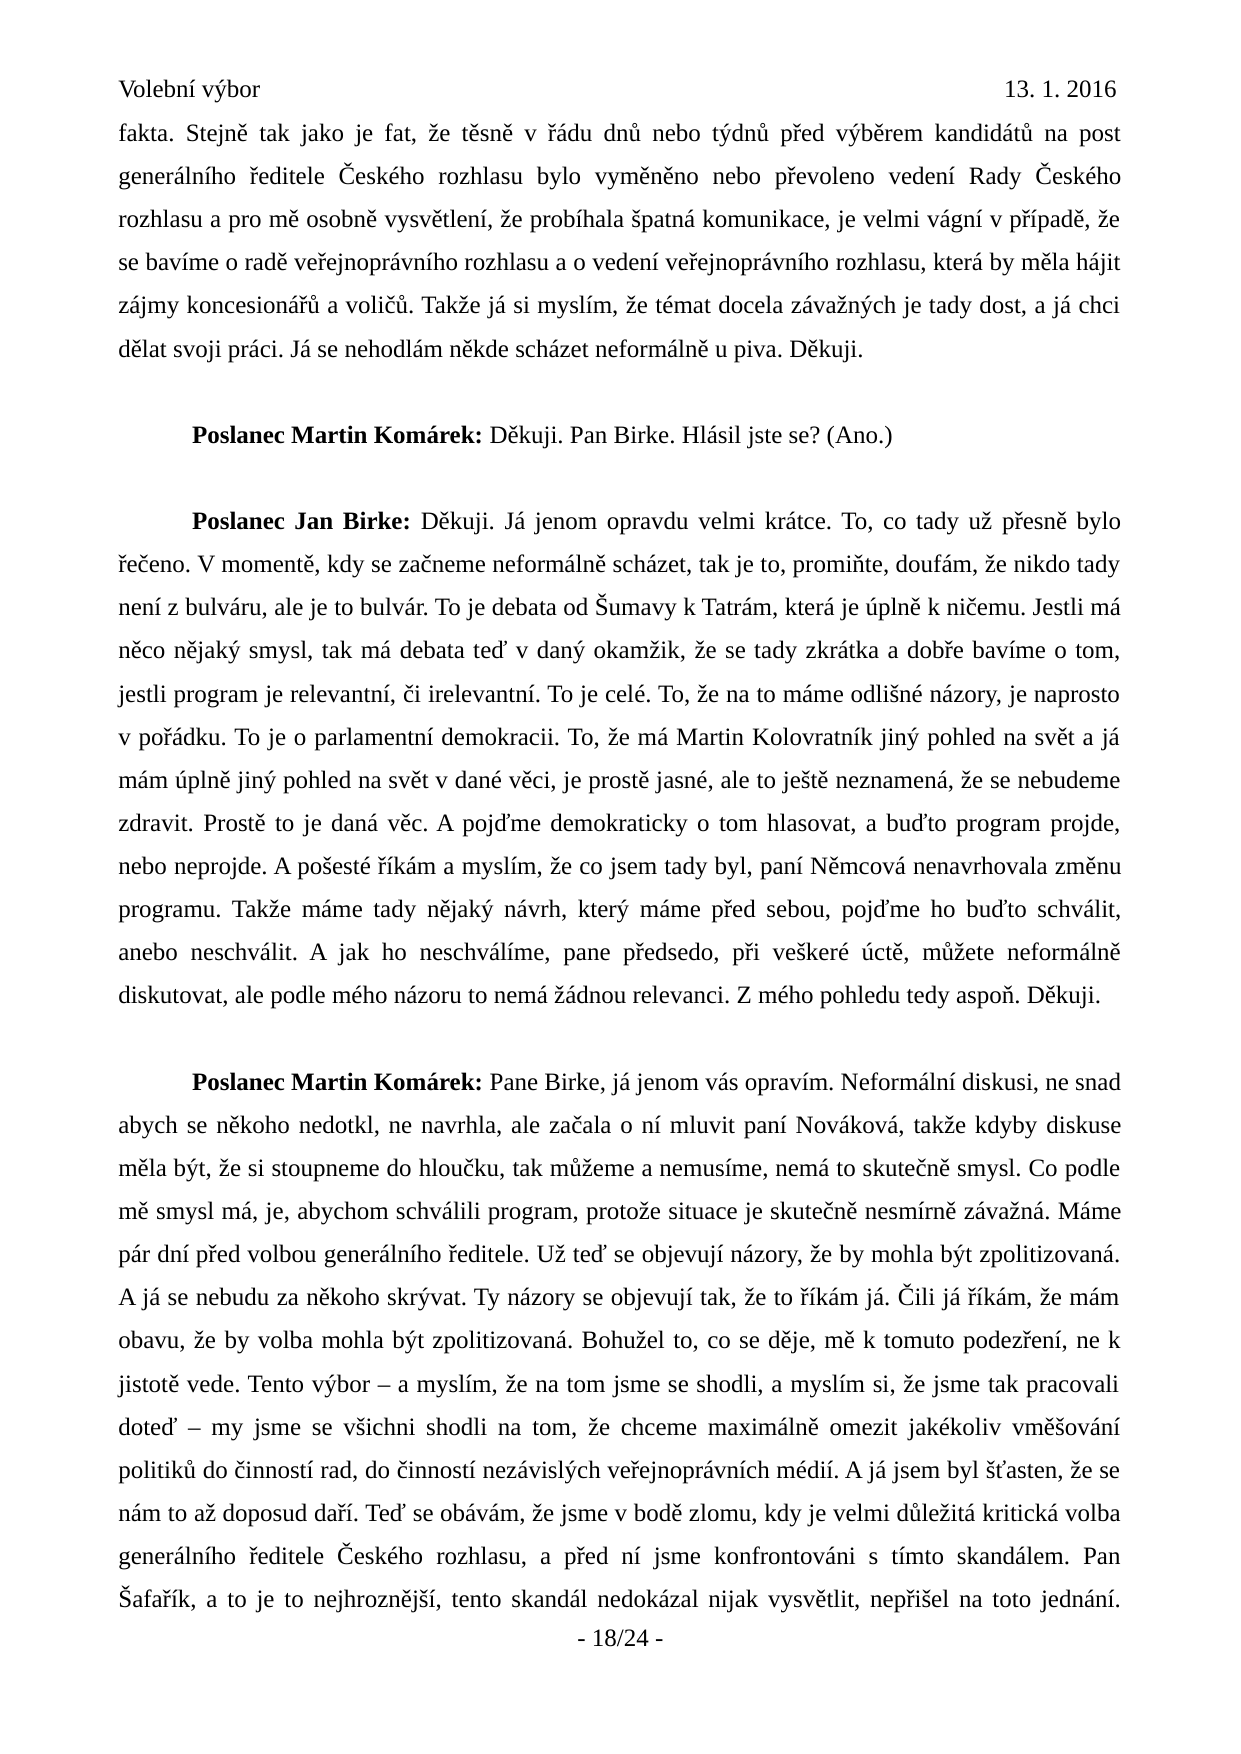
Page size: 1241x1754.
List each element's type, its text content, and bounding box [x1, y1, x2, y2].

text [118, 118, 1122, 362]
text Poslanec Martin Komárek: Děkuji. Pan Birke. Hlásil jste se? (Ano.) [118, 420, 1122, 449]
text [118, 1067, 1122, 1613]
text Poslanec Jan Birke: Děkuji. Já jenom opravdu velmi krátce. To, co tady už přesně bylo řečeno. V momentě, kdy se začneme neformálně scházet, tak je to, promiňte, doufám, že nikdo tady není z bulváru, ale je to bulvár. To je debata od Šumavy k Tatrám, která je úplně k ničemu. Jestli má něco nějaký smysl, tak má debata teď v daný okamžik, že se tady zkrátka a dobře bavíme o tom, jestli program je relevantní, či irelevantní. To je celé. To, že na to máme odlišné názory, je naprosto v pořádku. To je o parlamentní demokracii. To, že má Martin Kolovratník jiný pohled na svět a já mám úplně jiný pohled na svět v dané věci, je prostě jasné, ale to ještě neznamená, že se nebudeme zdravit. Prostě to je daná věc. A pojďme demokraticky o tom hlasovat, a buďto program projde, nebo neprojde. A pošesté říkám a myslím, že co jsem tady byl, paní Němcová nenavrhovala změnu programu. Takže máme tady nějaký návrh, který máme před sebou, pojďme ho buďto schválit, anebo neschválit. A jak ho neschválíme, pane předsedo, při veškeré úctě, můžete neformálně diskutovat, ale podle mého názoru to nemá žádnou relevanci. Z mého pohledu tedy aspoň. Děkuji. [118, 506, 1122, 1009]
